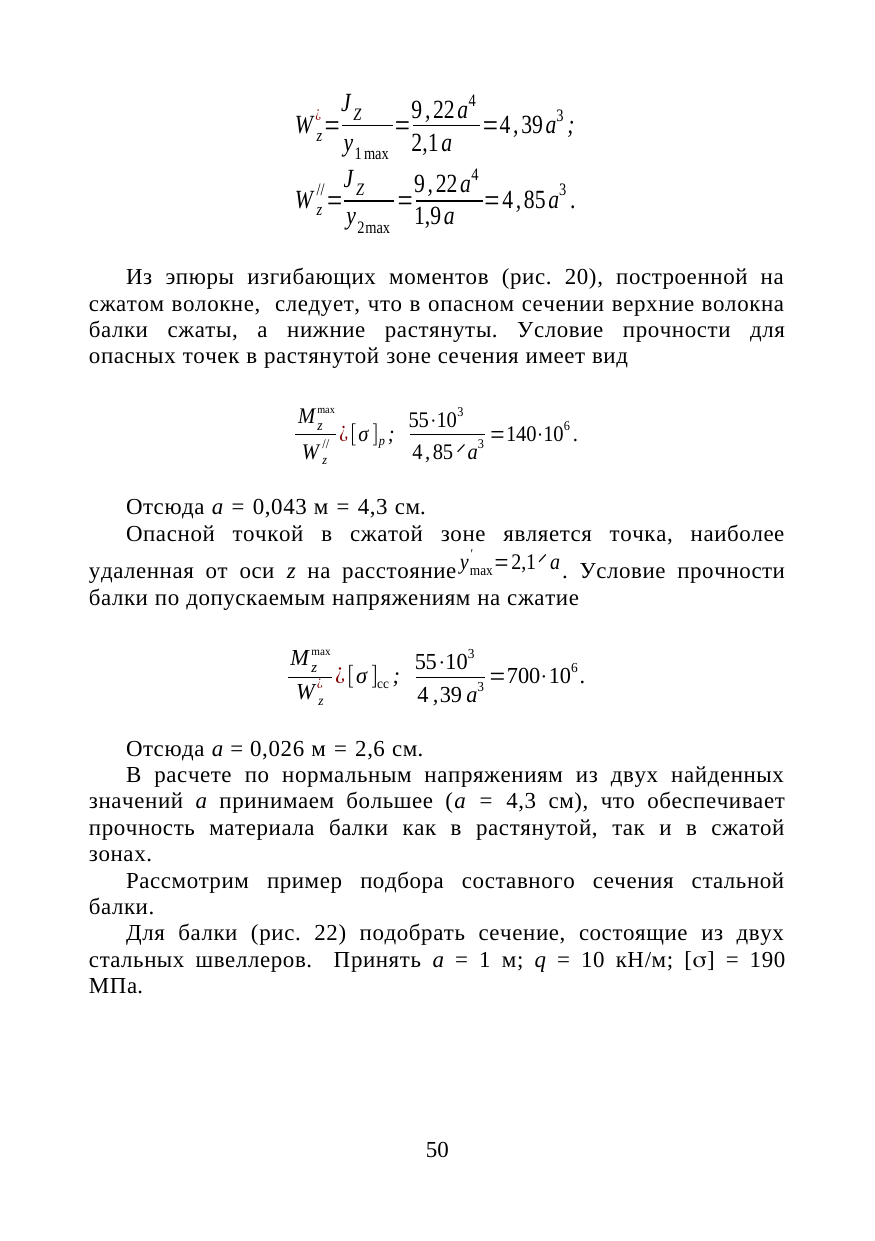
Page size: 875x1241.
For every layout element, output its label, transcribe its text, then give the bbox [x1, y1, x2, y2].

text Отсюда a = 0,026 м = 2,6 см. [89, 735, 785, 761]
text В расчете по нормальным напряжениям из двух найденных значений a принимаем большее (a = 4,3 см), что обеспечивает прочность материала балки как в растянутой, так и в сжатой зонах. [89, 761, 785, 867]
text Для балки (рис. 22) подобрать сечение, состоящие из двух стальных швеллеров. Принять а = 1 м; q = 10 кН/м; [] = 190 МПа. [89, 919, 785, 998]
text Рассмотрим пример подбора составного сечения стальной балки. [89, 867, 785, 919]
text Отсюда a = 0,043 м = 4,3 см. [89, 493, 785, 520]
text Из эпюры изгибающих моментов (рис. 20), построенной на сжатом волокне, следует, что в опасном сечении верхние волокна балки сжаты, а нижние растянуты. Условие прочности для опасных точек в растянутой зоне сечения имеет вид [89, 263, 785, 369]
text Опасной точкой в сжатой зоне является точка, наиболее удаленная от оси z на расстояние. Условие прочности балки по допускаемым напряжениям на сжатие [89, 520, 785, 610]
